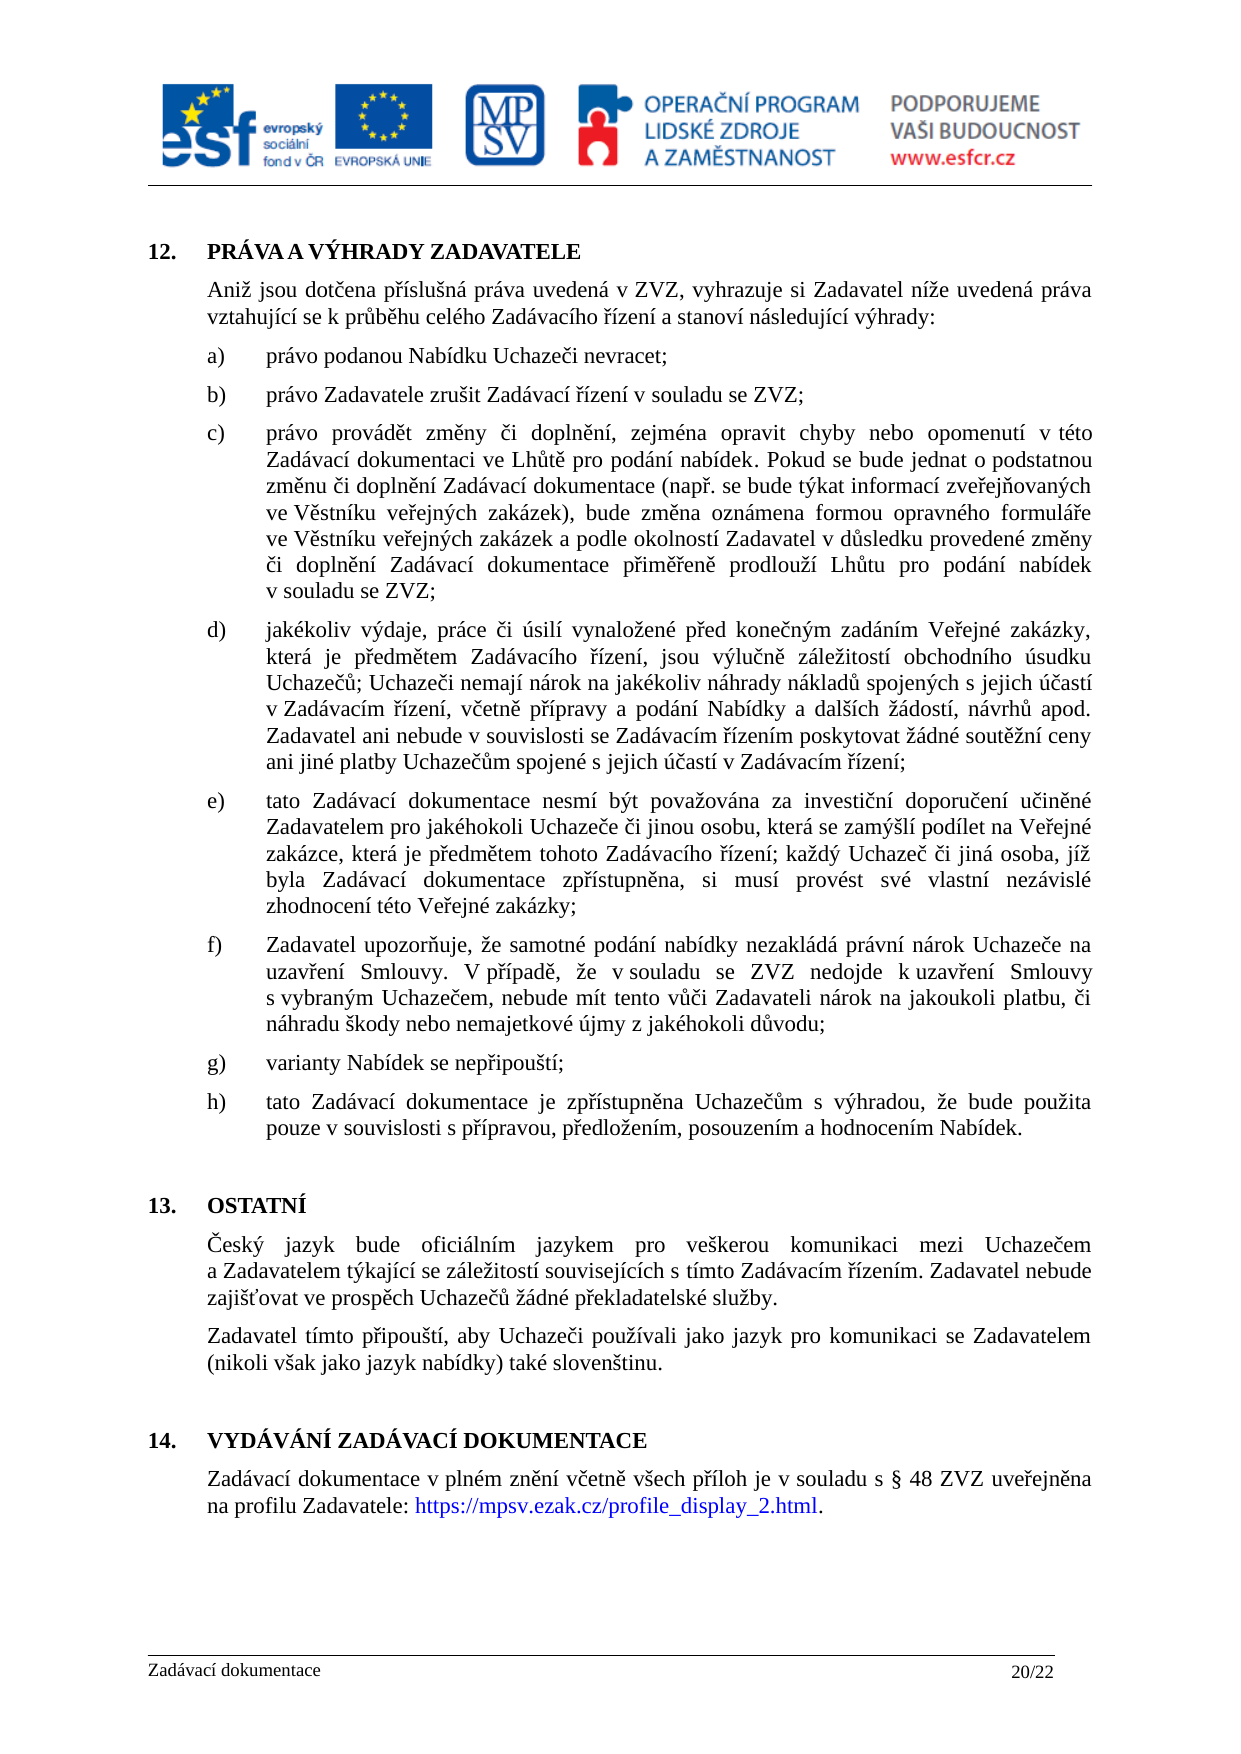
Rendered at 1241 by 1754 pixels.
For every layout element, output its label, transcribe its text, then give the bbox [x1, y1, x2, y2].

subtitle tato Zadávací dokumentace nesmí být považována za investiční doporučení učiněné Zadavatelem pro jakéhokoli Uchazeče či jinou osobu, která se zamýšlí podílet na Veřejné zakázce, která je předmětem tohoto Zadávacího řízení; každý Uchazeč či jiná osoba, jíž byla Zadávací dokumentace zpřístupněna, si musí provést své vlastní nezávislé zhodnocení této Veřejné zakázky; [207, 787, 1092, 919]
subtitle jakékoliv výdaje, práce či úsilí vynaložené před konečným zadáním Veřejné zakázky, která je předmětem Zadávacího řízení, jsou výlučně záležitostí obchodního úsudku Uchazečů; Uchazeči nemají nárok na jakékoliv náhrady nákladů spojených s jejich účastí v Zadávacím řízení, včetně přípravy a podání Nabídky a dalších žádostí, návrhů apod. Zadavatel ani nebude v souvislosti se Zadávacím řízením poskytovat žádné soutěžní ceny ani jiné platby Uchazečům spojené s jejich účastí v Zadávacím řízení; [207, 616, 1092, 774]
subtitle právo podanou Nabídku Uchazeči nevracet; [207, 342, 1092, 368]
subtitle tato Zadávací dokumentace je zpřístupněna Uchazečům s výhradou, že bude použita pouze v souvislosti s přípravou, předložením, posouzením a hodnocením Nabídek. [207, 1088, 1092, 1141]
subtitle Zadavatel upozorňuje, že samotné podání nabídky nezakládá právní nárok Uchazeče na uzavření Smlouvy. V případě, že v souladu se ZVZ nedojde k uzavření Smlouvy s vybraným Uchazečem, nebude mít tento vůči Zadavateli nárok na jakoukoli platbu, či náhradu škody nebo nemajetkové újmy z jakéhokoli důvodu; [207, 931, 1092, 1037]
subtitle Vydávání zadávací dokumentace [148, 1427, 1092, 1453]
subtitle varianty Nabídek se nepřipouští; [207, 1049, 1092, 1076]
text Aniž jsou dotčena příslušná práva uvedená v ZVZ, vyhrazuje si Zadavatel níže uvedená práva vztahující se k průběhu celého Zadávacího řízení a stanoví následující výhrady: [207, 277, 1092, 329]
subtitle Zadávací dokumentace v plném znění včetně všech příloh je v souladu s § 48 ZVZ uveřejněna na profilu Zadavatele: https://mpsv.ezak.cz/profile_display_2.html. [207, 1466, 1092, 1518]
subtitle právo provádět změny či doplnění, zejména opravit chyby nebo opomenutí v této Zadávací dokumentaci ve Lhůtě pro podání nabídek. Pokud se bude jednat o podstatnou změnu či doplnění Zadávací dokumentace (např. se bude týkat informací zveřejňovaných ve Věstníku veřejných zakázek), bude změna oznámena formou opravného formuláře ve Věstníku veřejných zakázek a podle okolností Zadavatel v důsledku provedené změny či doplnění Zadávací dokumentace přiměřeně prodlouží Lhůtu pro podání nabídek v souladu se ZVZ; [207, 419, 1092, 604]
text Český jazyk bude oficiálním jazykem pro veškerou komunikaci mezi Uchazečem a Zadavatelem týkající se záležitostí souvisejících s tímto Zadávacím řízením. Zadavatel nebude zajišťovat ve prospěch Uchazečů žádné překladatelské služby. [207, 1231, 1092, 1310]
subtitle Ostatní [148, 1192, 1092, 1218]
text Zadavatel tímto připouští, aby Uchazeči používali jako jazyk pro komunikaci se Zadavatelem (nikoli však jako jazyk nabídky) také slovenštinu. [207, 1323, 1092, 1375]
subtitle Práva a výhrady Zadavatele [148, 238, 1092, 264]
subtitle právo Zadavatele zrušit Zadávací řízení v souladu se ZVZ; [207, 381, 1092, 407]
